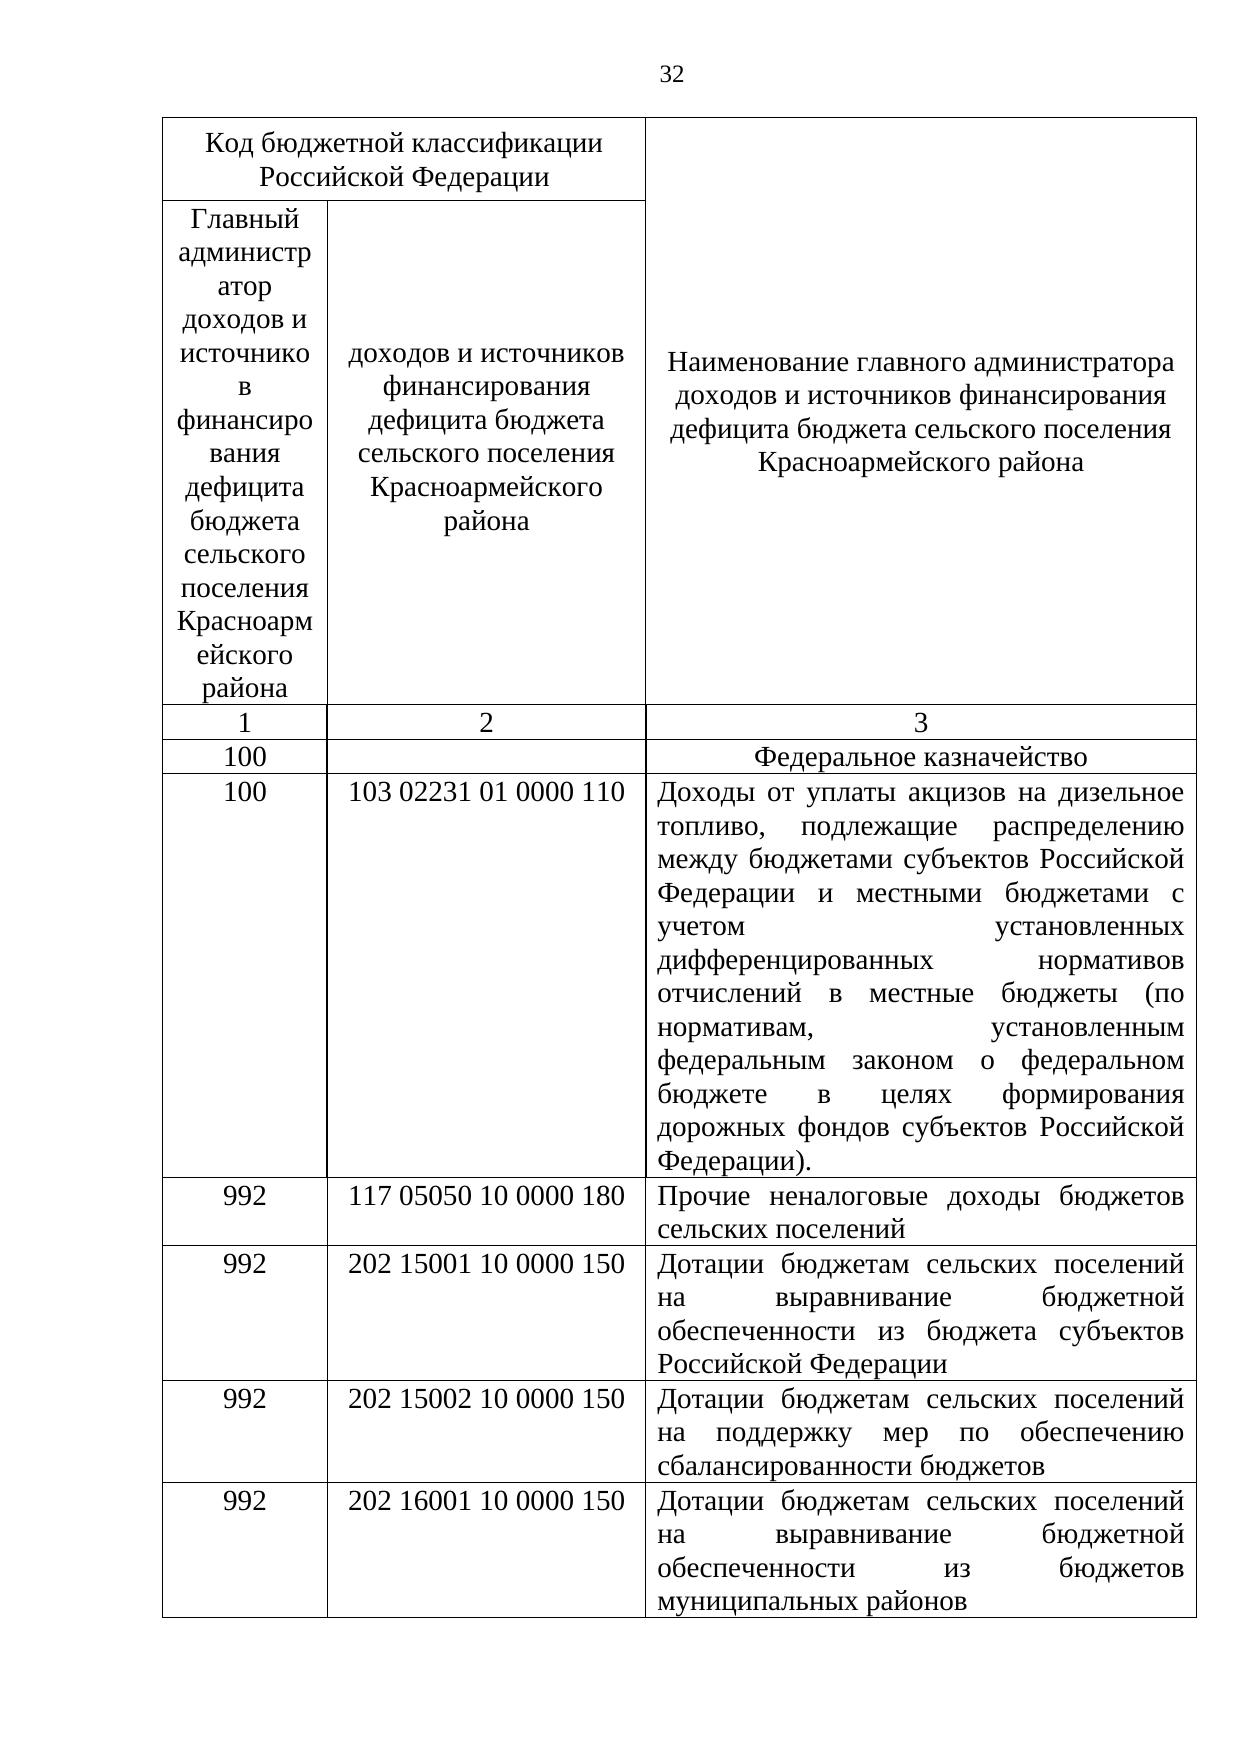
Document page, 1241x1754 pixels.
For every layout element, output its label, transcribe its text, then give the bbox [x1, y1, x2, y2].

table_cell 992 [163, 1246, 327, 1380]
table_cell 100 [163, 774, 326, 1177]
table_cell Главный администратор доходов и источников финансирования дефицита бюджета сельского поселения Красноармейского района [163, 201, 327, 704]
table_cell 992 [163, 1178, 327, 1245]
table_cell 202 15001 10 0000 150 [328, 1246, 645, 1380]
table_cell 202 15002 10 0000 150 [328, 1381, 645, 1482]
table_cell Дотации бюджетам сельских поселений на выравнивание бюджетной обеспеченности из бюджетов муниципальных районов [646, 1483, 1196, 1617]
table_header Код бюджетной классификации Российской Федерации [163, 118, 645, 200]
table_cell 100 [163, 740, 326, 773]
table_cell доходов и источников финансирования дефицита бюджета сельского поселения Красноармейского района [328, 201, 645, 704]
table_cell 1 [163, 705, 326, 738]
table_cell 992 [163, 1483, 327, 1617]
table_cell 3 [647, 705, 1196, 738]
table_cell Дотации бюджетам сельских поселений на выравнивание бюджетной обеспеченности из бюджета субъектов Российской Федерации [646, 1246, 1196, 1380]
table_cell 992 [163, 1381, 327, 1482]
table_cell Доходы от уплаты акцизов на дизельное топливо, подлежащие распределению между бюджетами субъектов Российской Федерации и местными бюджетами с учетом установленных дифференцированных нормативов отчислений в местные бюджеты (по нормативам, установленным федеральным законом о федеральном бюджете в целях формирования дорожных фондов субъектов Российской Федерации). [647, 774, 1196, 1177]
table_cell Федеральное казначейство [647, 740, 1196, 773]
table_header Наименование главного администратора доходов и источников финансирования дефицита бюджета сельского поселения Красноармейского района [646, 118, 1196, 704]
table_cell Дотации бюджетам сельских поселений на поддержку мер по обеспечению сбалансированности бюджетов [646, 1381, 1196, 1482]
table_cell 103 02231 01 0000 110 [328, 774, 645, 1177]
table_cell 202 16001 10 0000 150 [328, 1483, 645, 1617]
table_cell Прочие неналоговые доходы бюджетов сельских поселений [646, 1178, 1196, 1245]
table_cell 117 05050 10 0000 180 [328, 1178, 645, 1245]
table_cell [328, 740, 645, 773]
table_cell 2 [328, 705, 645, 738]
